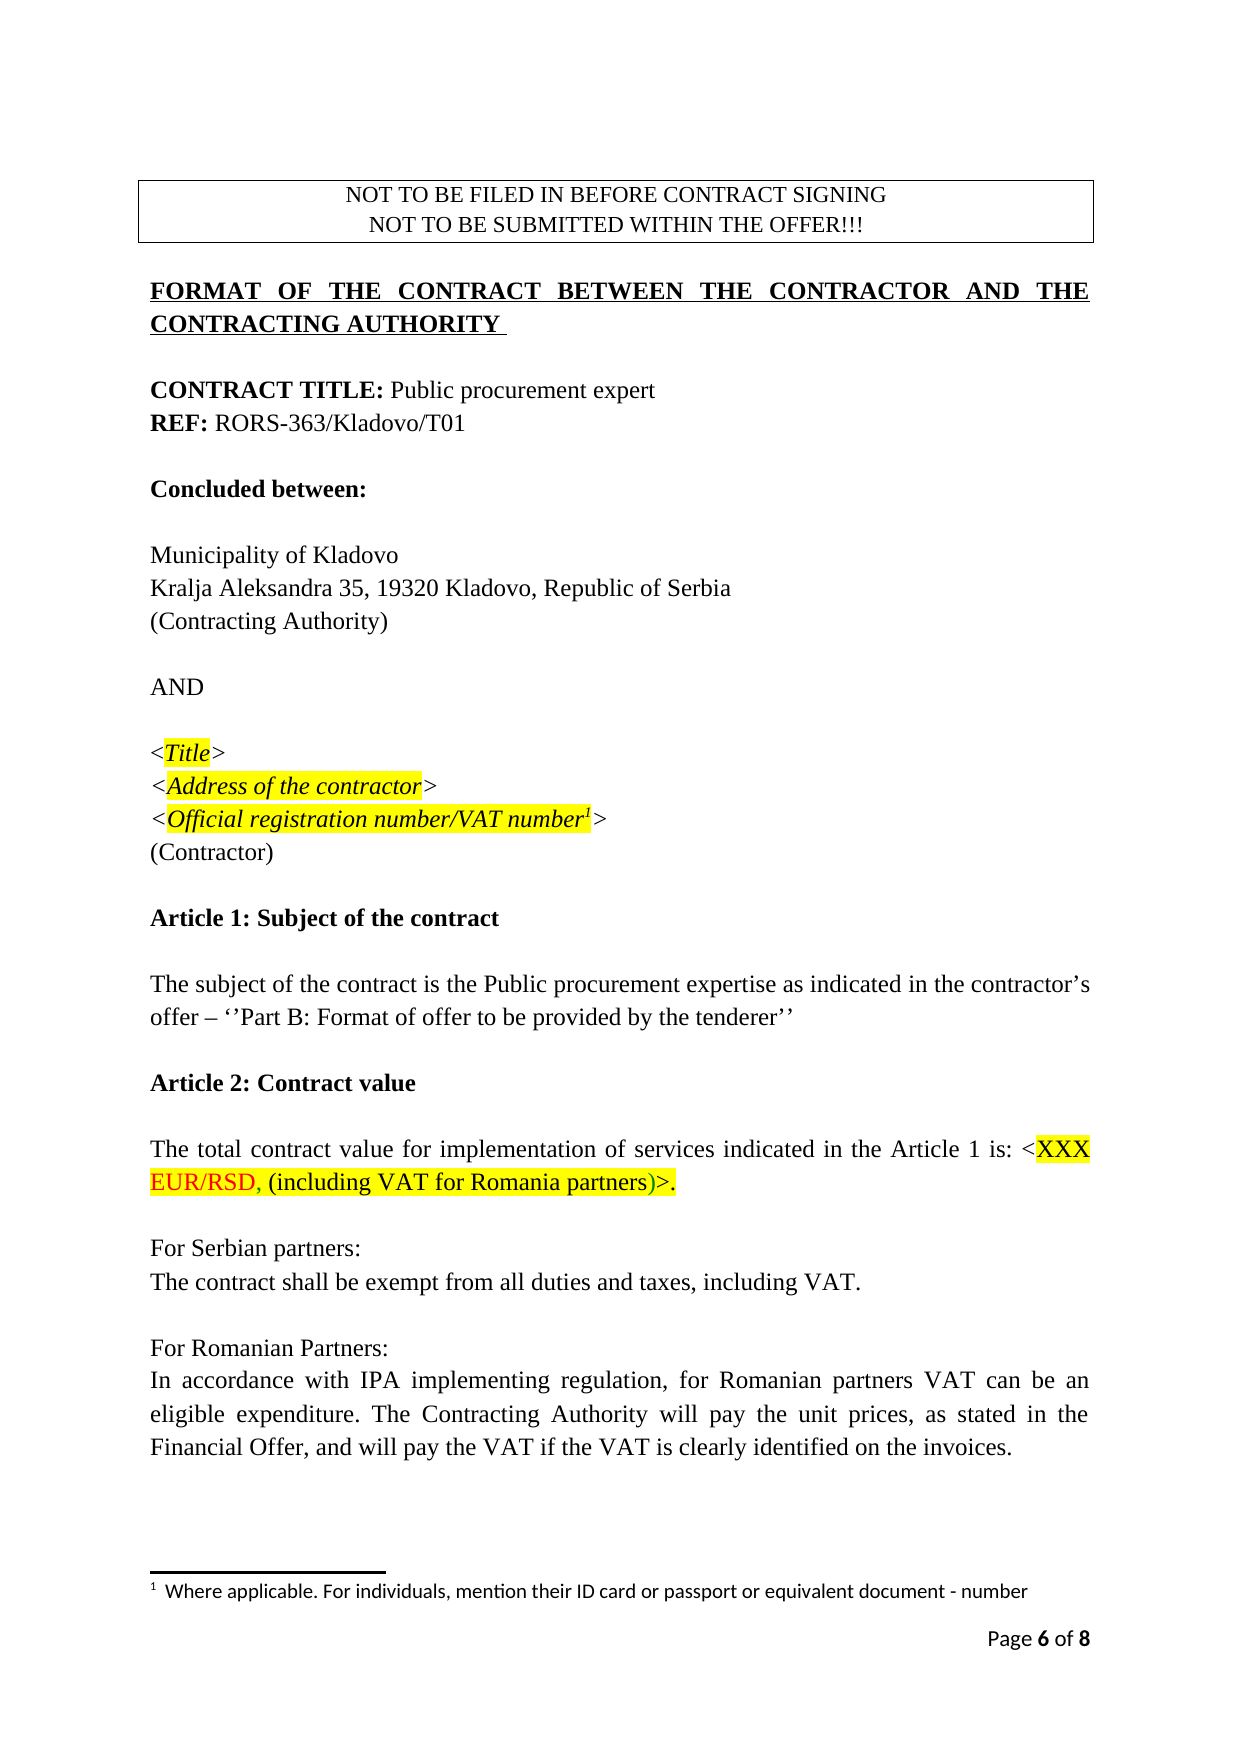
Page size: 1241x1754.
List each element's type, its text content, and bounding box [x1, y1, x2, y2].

text For Romanian Partners: [150, 1333, 1090, 1361]
text The subject of the contract is the Public procurement expertise as indicated in the contractor’s offer – ‘’Part B: Format of offer to be provided by the tenderer’’ [150, 969, 1090, 1031]
text Article 2: Contract value [150, 1068, 1090, 1097]
text <Address of the contractor> [422, 771, 1090, 800]
text AND [150, 672, 1090, 701]
text CONTRACT TITLE: Public procurement expert [150, 375, 1090, 404]
text REF: RORS-363/Kladovo/T01 [150, 408, 1090, 437]
text FORMAT OF THE CONTRACT BETWEEN THE CONTRACTOR AND THE CONTRACTING AUTHORITY [150, 302, 1090, 338]
table_header NOT TO BE FILED IN BEFORE CONTRACT SIGNING NOT TO BE SUBMITTED WITHIN THE OFFER!!! [139, 181, 1093, 242]
text (Contracting Authority) [150, 606, 1090, 635]
text For Serbian partners: [150, 1233, 1090, 1262]
text In accordance with IPA implementing regulation, for Romanian partners VAT can be an eligible expenditure. The Contracting Authority will pay the unit prices, as stated in the Financial Offer, and will pay the VAT if the VAT is clearly identified on the invoices. [150, 1366, 1090, 1460]
text The contract shall be exempt from all duties and taxes, including VAT. [150, 1267, 1090, 1295]
text The total contract value for implementation of services indicated in the Article 1 is: <XXX EUR/RSD, (including VAT for Romania partners)>. [150, 1134, 1090, 1196]
text Article 1: Subject of the contract [150, 903, 1090, 932]
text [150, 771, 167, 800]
text Concluded between: [150, 474, 1090, 503]
text Municipality of Kladovo [150, 540, 1090, 569]
text FORMAT OF THE CONTRACT BETWEEN THE CONTRACTOR AND THE CONTRACTING AUTHORITY [150, 276, 1090, 301]
text <Official registration number/VAT number> [591, 804, 1090, 833]
text Kralja Aleksandra 35, 19320 Kladovo, Republic of Serbia [150, 573, 1090, 602]
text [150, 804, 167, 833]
text <Title> [210, 738, 1090, 767]
text (Contractor) [150, 837, 1090, 866]
